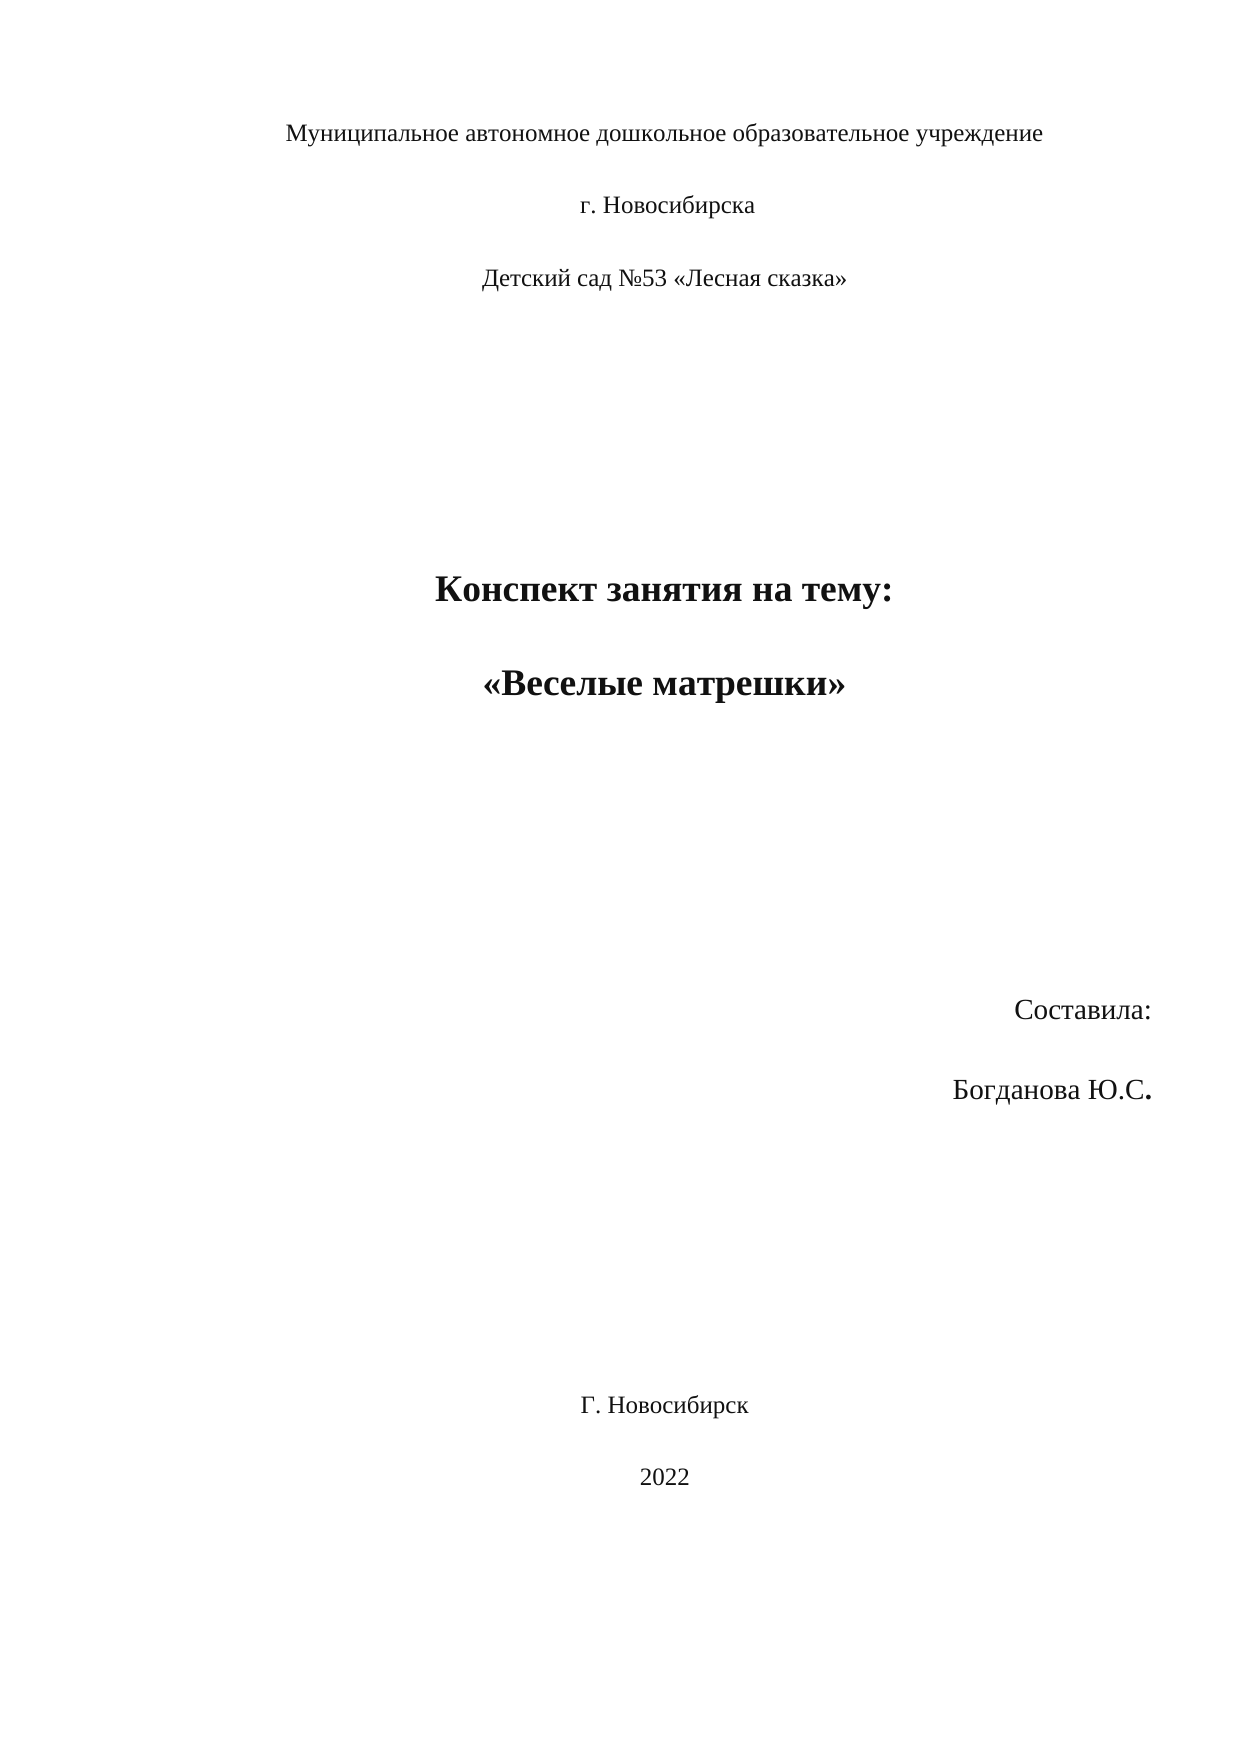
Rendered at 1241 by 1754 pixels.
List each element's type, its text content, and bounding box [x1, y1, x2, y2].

text «Веселые матрешки» [177, 660, 1152, 703]
text Детский сад №53 «Лесная сказка» [177, 263, 1152, 291]
text Конспект занятия на тему: [177, 566, 1152, 609]
text Г. Новосибирск [177, 1390, 1152, 1418]
text г. Новосибирска [177, 190, 1152, 219]
text Богданова Ю.С. [177, 1072, 1152, 1105]
text Составила: [177, 992, 1152, 1026]
text 2022 [177, 1462, 1152, 1491]
text Муниципальное автономное дошкольное образовательное учреждение [177, 118, 1152, 147]
